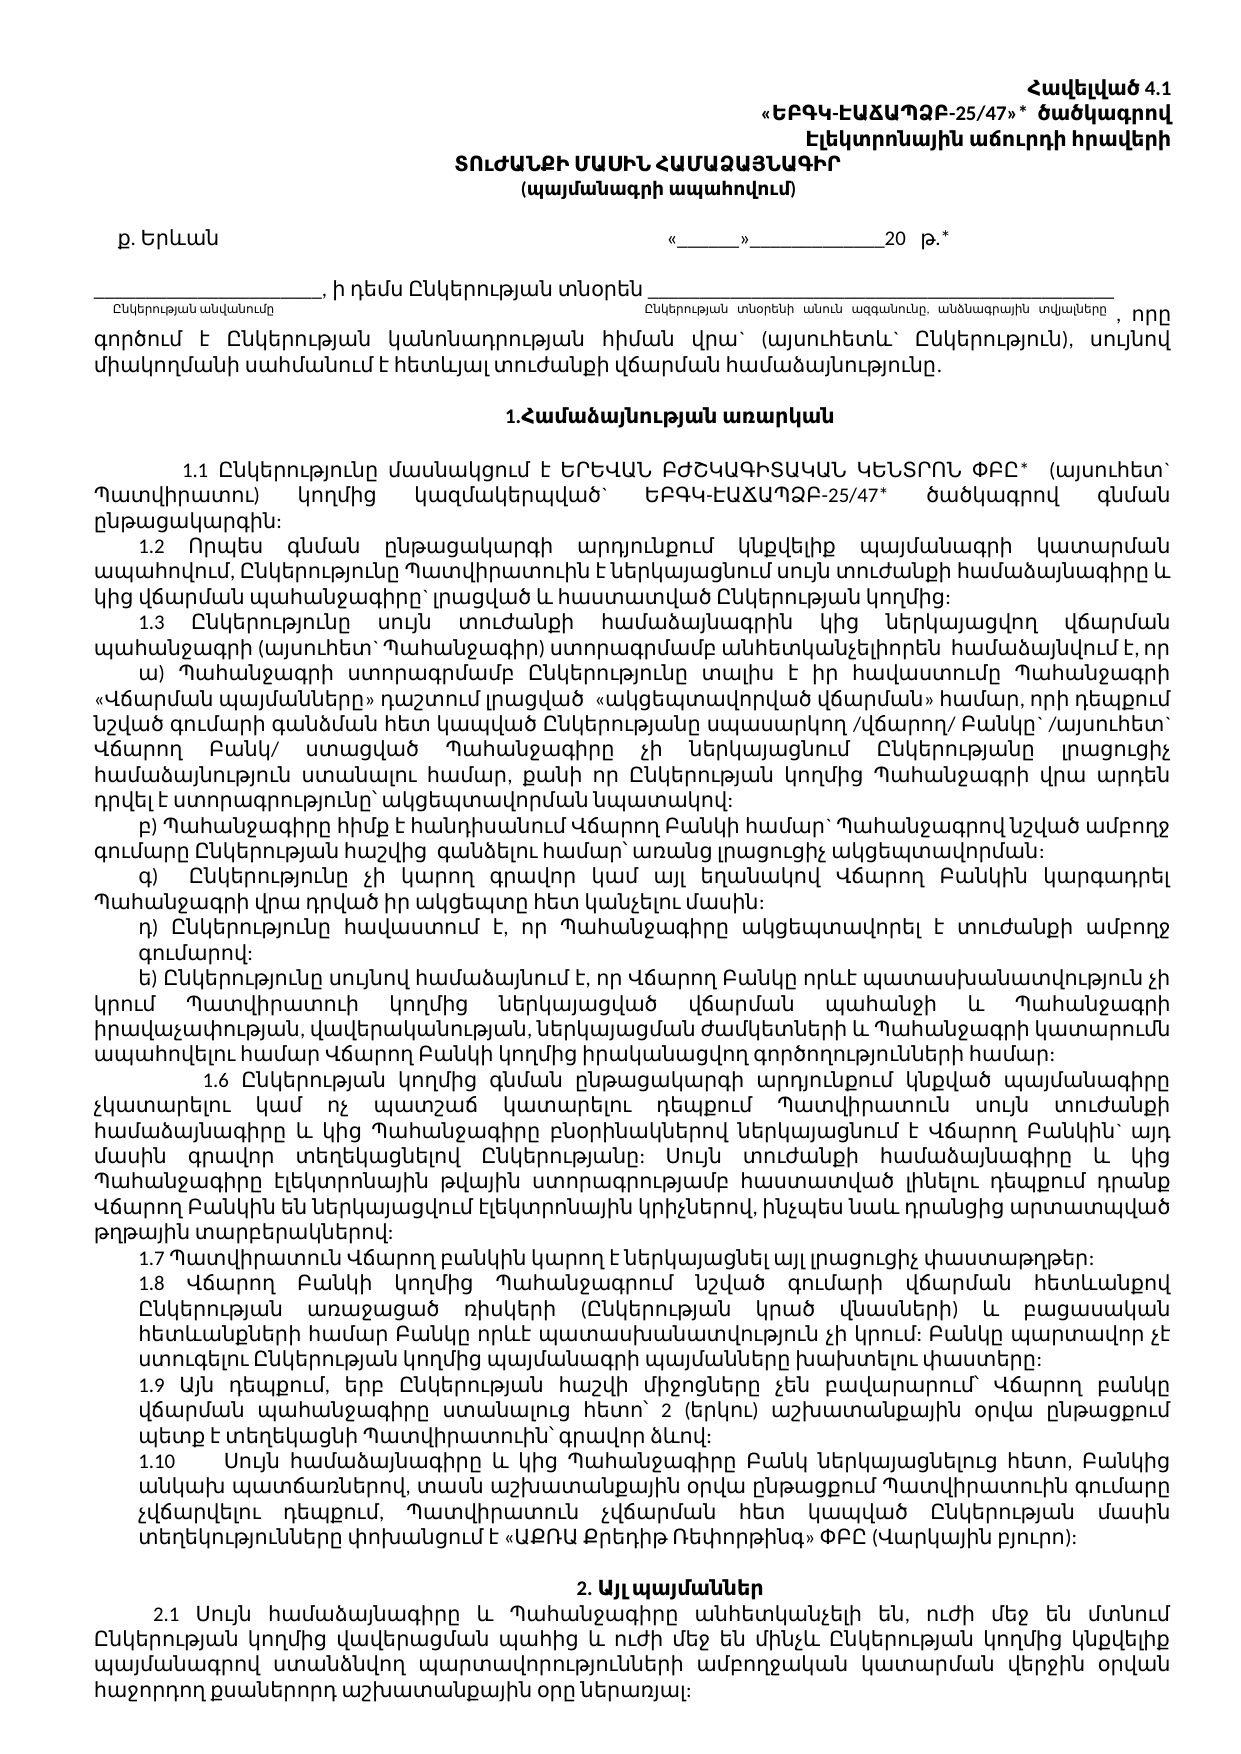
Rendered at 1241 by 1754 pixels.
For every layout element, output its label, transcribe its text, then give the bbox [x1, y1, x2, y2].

text ե) Ընկերությունը սույնով համաձայնում է, որ Վճարող Բանկը որևէ պատասխանատվություն չի կրում Պատվիրատուի կողմից ներկայացված վճարման պահանջի և Պահանջագրի իրավաչափության, վավերականության, ներկայացման ժամկետների և Պահանջագրի կատարումն ապահովելու համար Վճարող Բանկի կողմից իրականացվող գործողությունների համար: [94, 965, 1171, 1067]
text 1.3 Ընկերությունը սույն տուժանքի համաձայնագրին կից ներկայացվող վճարման պահանջագրի (այսուհետ` Պահանջագիր) ստորագրմամբ անհետկանչելիորեն համաձայնվում է, որ [94, 609, 1171, 660]
text 1.8 Վճարող Բանկի կողմից Պահանջագրում նշված գումարի վճարման հետևանքով Ընկերության առաջացած ռիսկերի (Ընկերության կրած վնասների) և բացասական հետևանքների համար Բանկը որևէ պատասխանատվություն չի կրում: Բանկը պարտավոր չէ ստուգելու Ընկերության կողմից պայմանագրի պայմանները խախտելու փաստերը: [138, 1270, 1171, 1372]
text գ) Ընկերությունը չի կարող գրավոր կամ այլ եղանակով Վճարող Բանկին կարգադրել Պահանջագրի վրա դրված իր ակցեպտը հետ կանչելու մասին: [94, 864, 1171, 914]
text 2.1 Սույն համաձայնագիրը և Պահանջագիրը անհետկանչելի են, ուժի մեջ են մտնում Ընկերության կողմից վավերացման պահից և ուժի մեջ են մինչև Ընկերության կողմից կնքվելիք պայմանագրով ստանձնվող պարտավորությունների ամբողջական կատարման վերջին օրվան հաջորդող քսաներորդ աշխատանքային օրը ներառյալ: [94, 1601, 1171, 1702]
text ք. Երևան «______»_____________20 թ.* [94, 225, 1171, 250]
text ______________________, ի դեմս Ընկերության տնօրեն _____________________________________________ [94, 276, 1171, 301]
text 1.Համաձայնության առարկան [169, 403, 1171, 428]
text 2. Այլ պայմաններ [169, 1575, 1171, 1601]
text 1.7 Պատվիրատուն Վճարող բանկին կարող է ներկայացնել այլ լրացուցիչ փաստաթղթեր: [138, 1245, 1171, 1270]
text ՏՈւԺԱՆՔԻ ՄԱՍԻՆ ՀԱՄԱՁԱՅՆԱԳԻՐ [94, 151, 1171, 177]
text ա) Պահանջագրի ստորագրմամբ Ընկերությունը տալիս է իր հավաստումը Պահանջագրի «Վճարման պայմանները» դաշտում լրացված «ակցեպտավորված վճարման» համար, որի դեպքում նշված գումարի գանձման հետ կապված Ընկերությանը սպասարկող /վճարող/ Բանկը` /այսուհետ` Վճարող Բանկ/ ստացված Պահանջագիրը չի ներկայացնում Ընկերությանը լրացուցիչ համաձայնություն ստանալու համար, քանի որ Ընկերության կողմից Պահանջագրի վրա արդեն դրվել է ստորագրությունը՝ ակցեպտավորման նպատակով: [94, 660, 1171, 813]
text դ) Ընկերությունը հավաստում է, որ Պահանջագիրը ակցեպտավորել է տուժանքի ամբողջ գումարով: [138, 914, 1171, 965]
text «ԵԲԳԿ-ԷԱՃԱՊՁԲ-25/47»* ծածկագրով [94, 100, 1171, 126]
text բ) Պահանջագիրը հիմք է հանդիսանում Վճարող Բանկի համար` Պահանջագրով նշված ամբողջ գումարը Ընկերության հաշվից գանձելու համար՝ առանց լրացուցիչ ակցեպտավորման: [94, 813, 1171, 864]
text Ընկերության անվանումը Ընկերության տնօրենի անուն ազգանունը, անձնագրային տվյալները , որը գործում է Ընկերության կանոնադրության հիման վրա` (այսուհետև` Ընկերություն), սույնով միակողմանի սահմանում է հետևյալ տուժանքի վճարման համաձայնությունը. [94, 301, 1171, 377]
text 1.2 Որպես գնման ընթացակարգի արդյունքում կնքվելիք պայմանագրի կատարման ապահովում, Ընկերությունը Պատվիրատուին է ներկայացնում սույն տուժանքի համաձայնագիրը և կից վճարման պահանջագիրը` լրացված և հաստատված Ընկերության կողմից: [94, 533, 1171, 609]
text 1.6 Ընկերության կողմից գնման ընթացակարգի արդյունքում կնքված պայմանագիրը չկատարելու կամ ոչ պատշաճ կատարելու դեպքում Պատվիրատուն սույն տուժանքի համաձայնագիրը և կից Պահանջագիրը բնօրինակներով ներկայացնում է Վճարող Բանկին` այդ մասին գրավոր տեղեկացնելով Ընկերությանը: Սույն տուժանքի համաձայնագիրը և կից Պահանջագիրը էլեկտրոնային թվային ստորագրությամբ հաստատված լինելու դեպքում դրանք Վճարող Բանկին են ներկայացվում էլեկտրոնային կրիչներով, ինչպես նաև դրանցից արտատպված թղթային տարբերակներով: [94, 1067, 1171, 1245]
text 1.1 Ընկերությունը մասնակցում է ԵՐԵՎԱՆ ԲԺՇԿԱԳԻՏԱԿԱՆ ԿԵՆՏՐՈՆ ՓԲԸ* (այսուհետ` Պատվիրատու) կողմից կազմակերպված` ԵԲԳԿ-ԷԱՃԱՊՁԲ-25/47* ծածկագրով գնման ընթացակարգին: [94, 457, 1171, 533]
text 1.9 Այն դեպքում, երբ Ընկերության հաշվի միջոցները չեն բավարարում՝ Վճարող բանկը վճարման պահանջագիրը ստանալուց հետո՝ 2 (երկու) աշխատանքային օրվա ընթացքում պետք է տեղեկացնի Պատվիրատուին՝ գրավոր ձևով: [138, 1372, 1171, 1448]
text Էլեկտրոնային աճուրդի հրավերի [94, 126, 1171, 151]
text (պայմանագրի ապահովում) [94, 177, 1171, 199]
text Հավելված 4.1 [94, 75, 1171, 100]
text 1.10 Սույն համաձայնագիրը և կից Պահանջագիրը Բանկ ներկայացնելուց հետո, Բանկից անկախ պատճառներով, տասն աշխատանքային օրվա ընթացքում Պատվիրատուին գումարը չվճարվելու դեպքում, Պատվիրատուն չվճարման հետ կապված Ընկերության մասին տեղեկությունները փոխանցում է «ԱՔՌԱ Քրեդիթ Ռեփորթինգ» ՓԲԸ (Վարկային բյուրո): [138, 1448, 1171, 1550]
